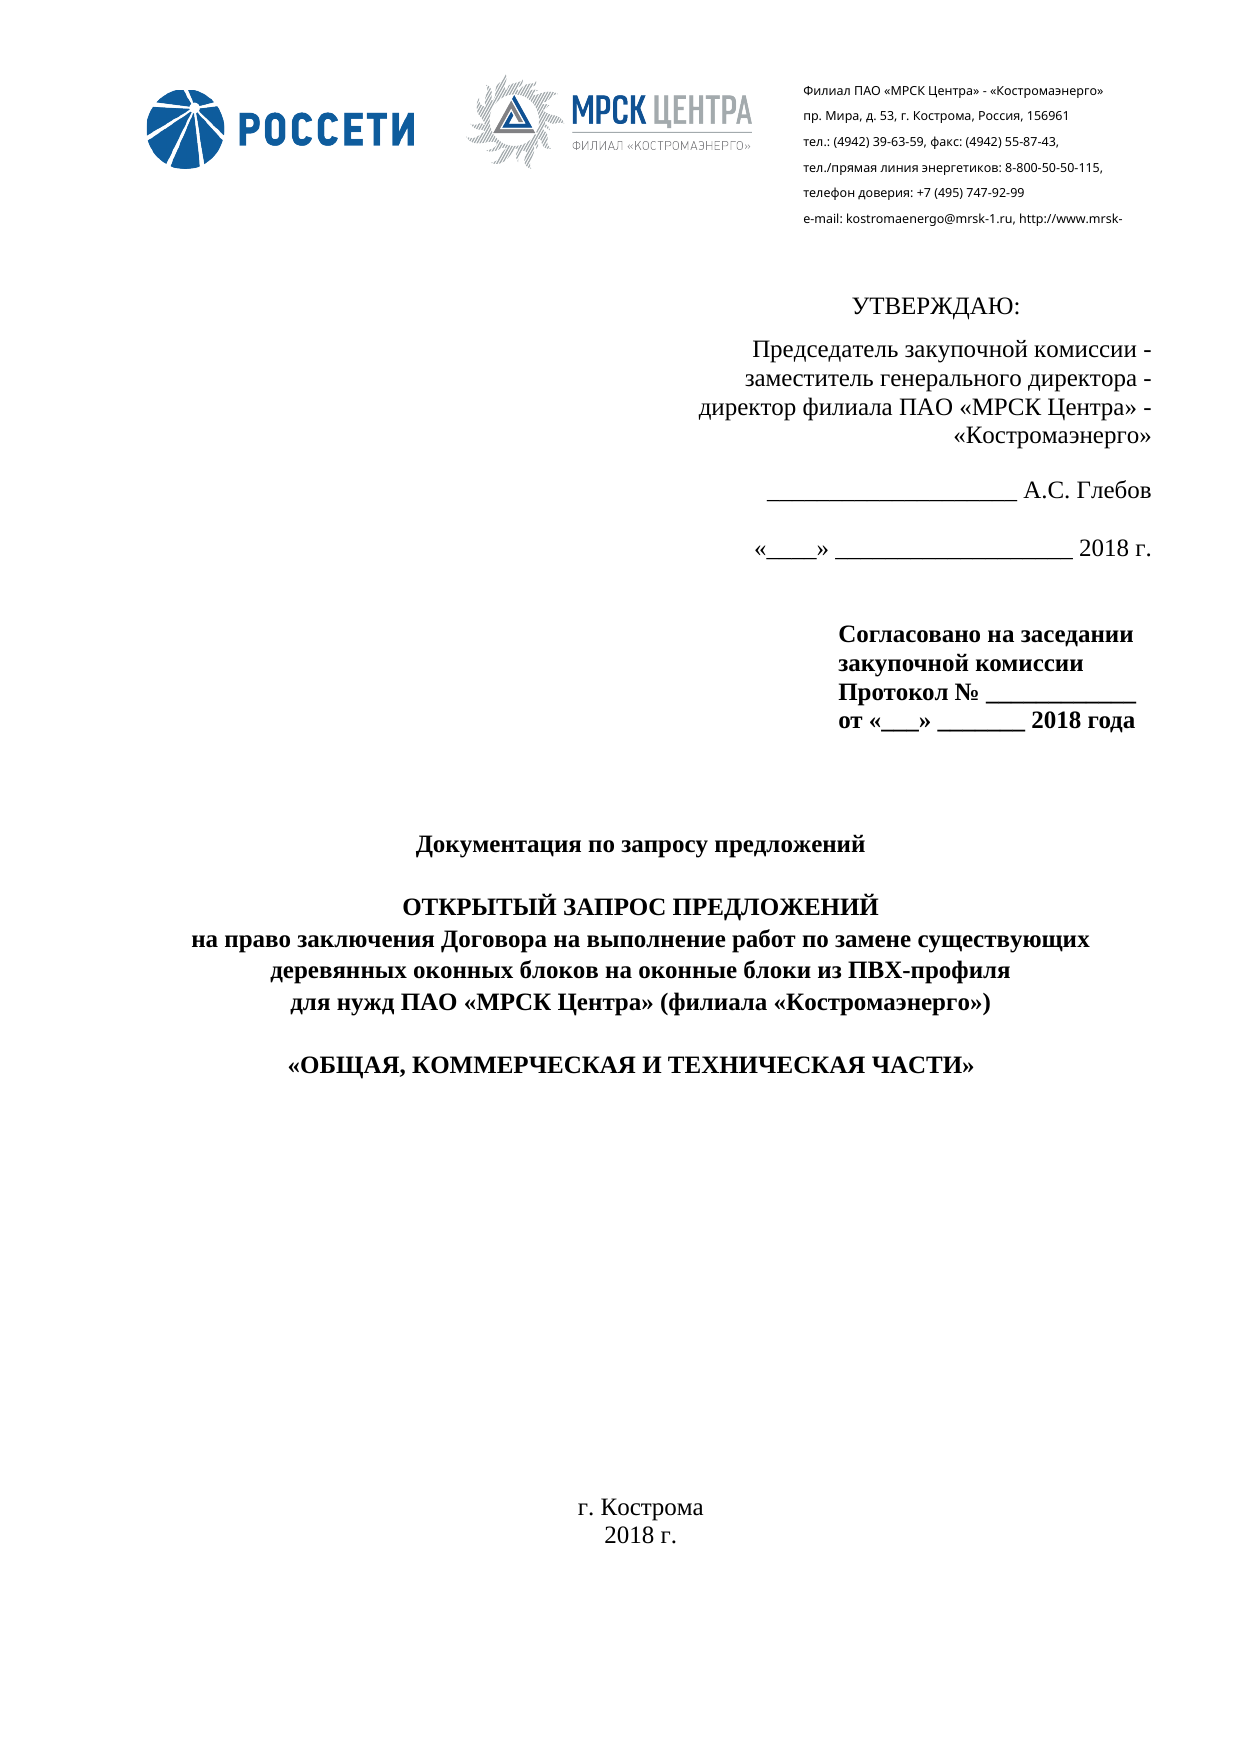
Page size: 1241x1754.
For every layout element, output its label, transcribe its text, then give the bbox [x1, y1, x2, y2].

picture [146, 90, 414, 169]
text УТВЕРЖДАЮ: [720, 291, 1152, 320]
picture [466, 74, 752, 169]
text Протокол № ____________ [838, 677, 1152, 706]
text «Костромаэнерго» [129, 421, 1152, 449]
text Документация по запросу предложений [129, 829, 1152, 858]
text «ОБЩАЯ, КОММЕРЧЕСКАЯ и техническая ЧАСТИ» [73, 1050, 1183, 1079]
text ____________________ А.С. Глебов [129, 476, 1152, 504]
text закупочной комиссии [838, 648, 1152, 677]
text ОТКРЫТЫЙ ЗАПРОС ПРЕДЛОЖЕНИЙ [129, 892, 1152, 921]
text директор филиала ПАО «МРСК Центра» - [129, 392, 1152, 421]
text «____» ___________________ 2018 г. [720, 533, 1152, 562]
text заместитель генерального директора - [129, 363, 1152, 392]
text г. Кострома 2018 г. [129, 1492, 1152, 1549]
text для нужд ПАО «МРСК Центра» (филиала «Костромаэнерго») [129, 987, 1152, 1016]
text Согласовано на заседании [838, 619, 1152, 648]
text на право заключения Договора на выполнение работ по замене существующих деревянных оконных блоков на оконные блоки из ПВХ-профиля [129, 924, 1152, 984]
text Председатель закупочной комиссии - [129, 334, 1152, 363]
text от «___» _______ 2018 года [838, 706, 1152, 734]
